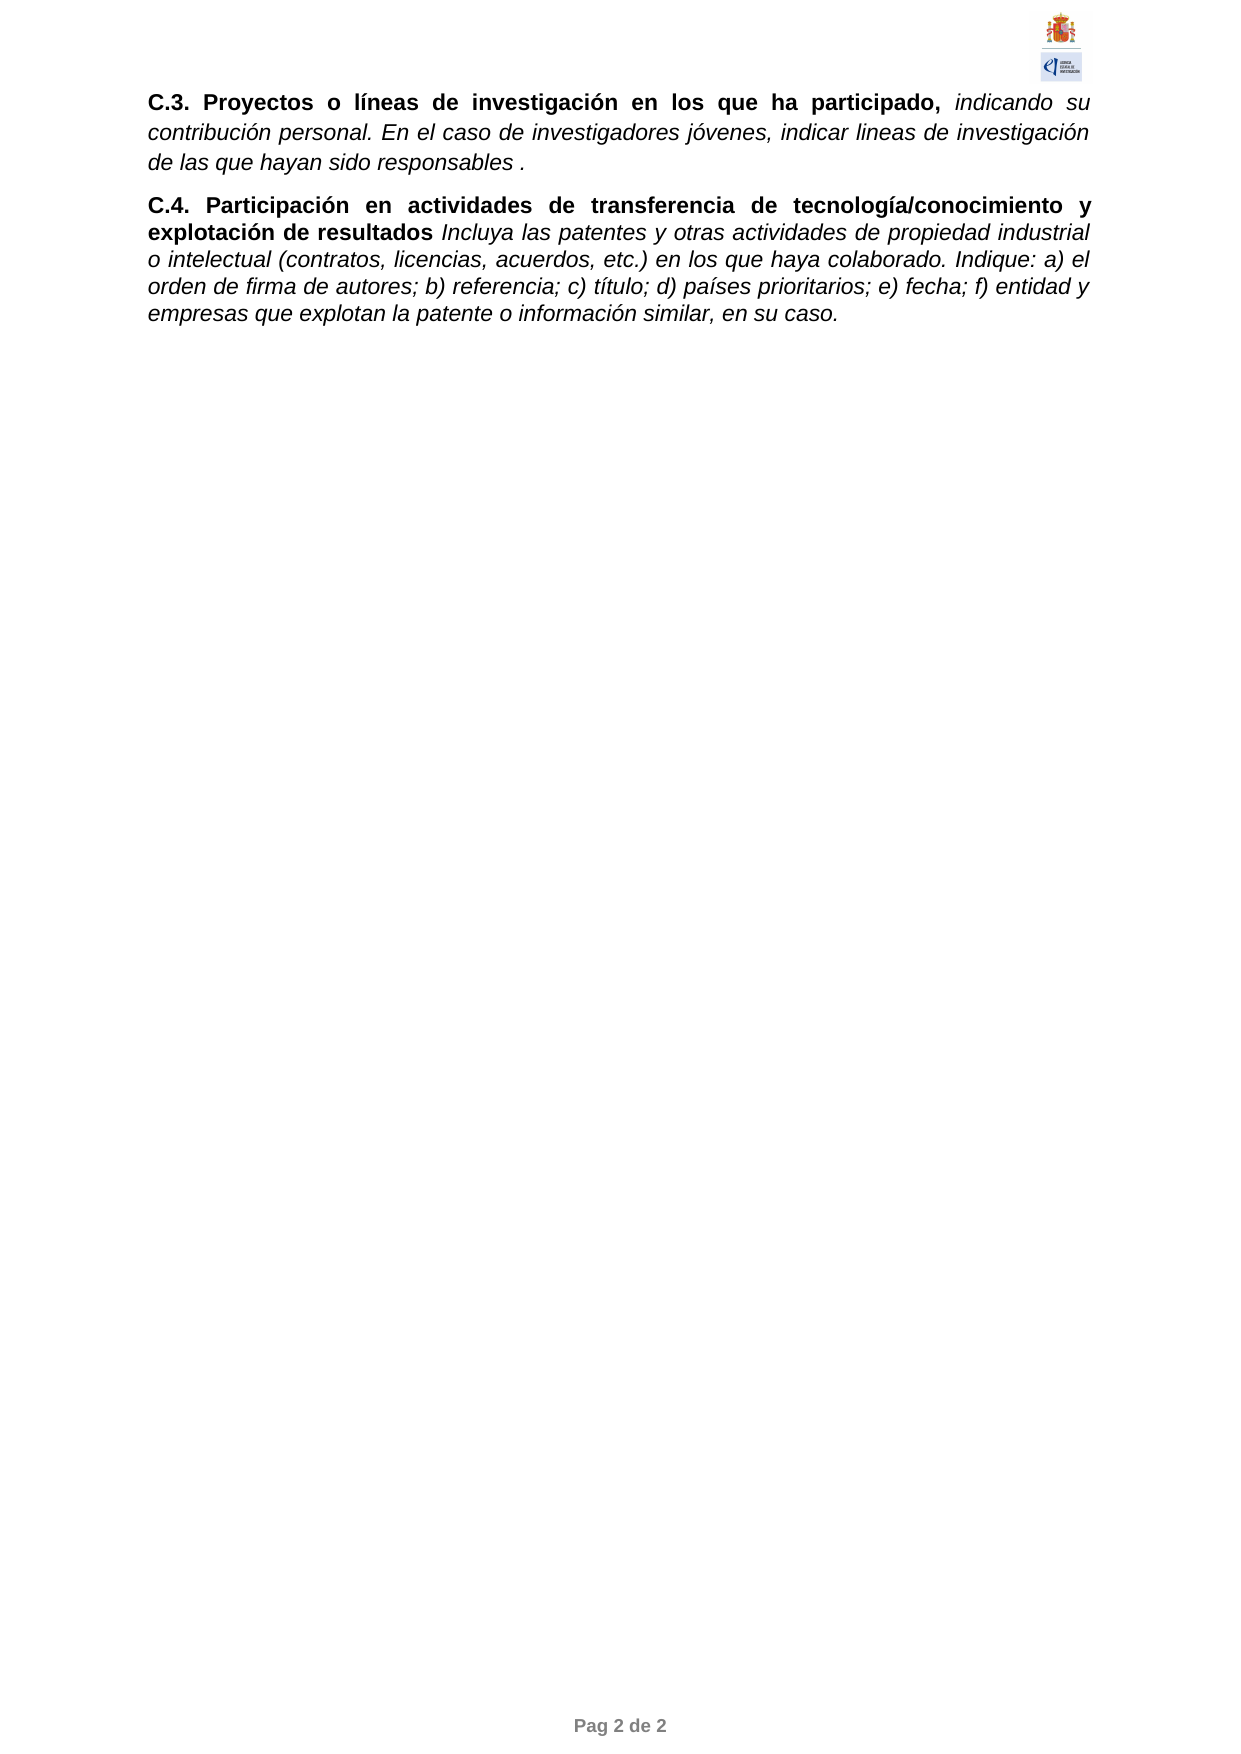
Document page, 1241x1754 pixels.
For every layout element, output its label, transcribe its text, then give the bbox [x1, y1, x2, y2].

picture [1029, 11, 1093, 84]
text C.3. Proyectos o líneas de investigación en los que ha participado, indicando su contribución personal. En el caso de investigadores jóvenes, indicar lineas de investigación de las que hayan sido responsables . [148, 89, 1092, 175]
text C.4. Participación en actividades de transferencia de tecnología/conocimiento y explotación de resultados Incluya las patentes y otras actividades de propiedad industrial o intelectual (contratos, licencias, acuerdos, etc.) en los que haya colaborado. Indique: a) el orden de firma de autores; b) referencia; c) título; d) países prioritarios; e) fecha; f) entidad y empresas que explotan la patente o información similar, en su caso. [148, 192, 1092, 326]
